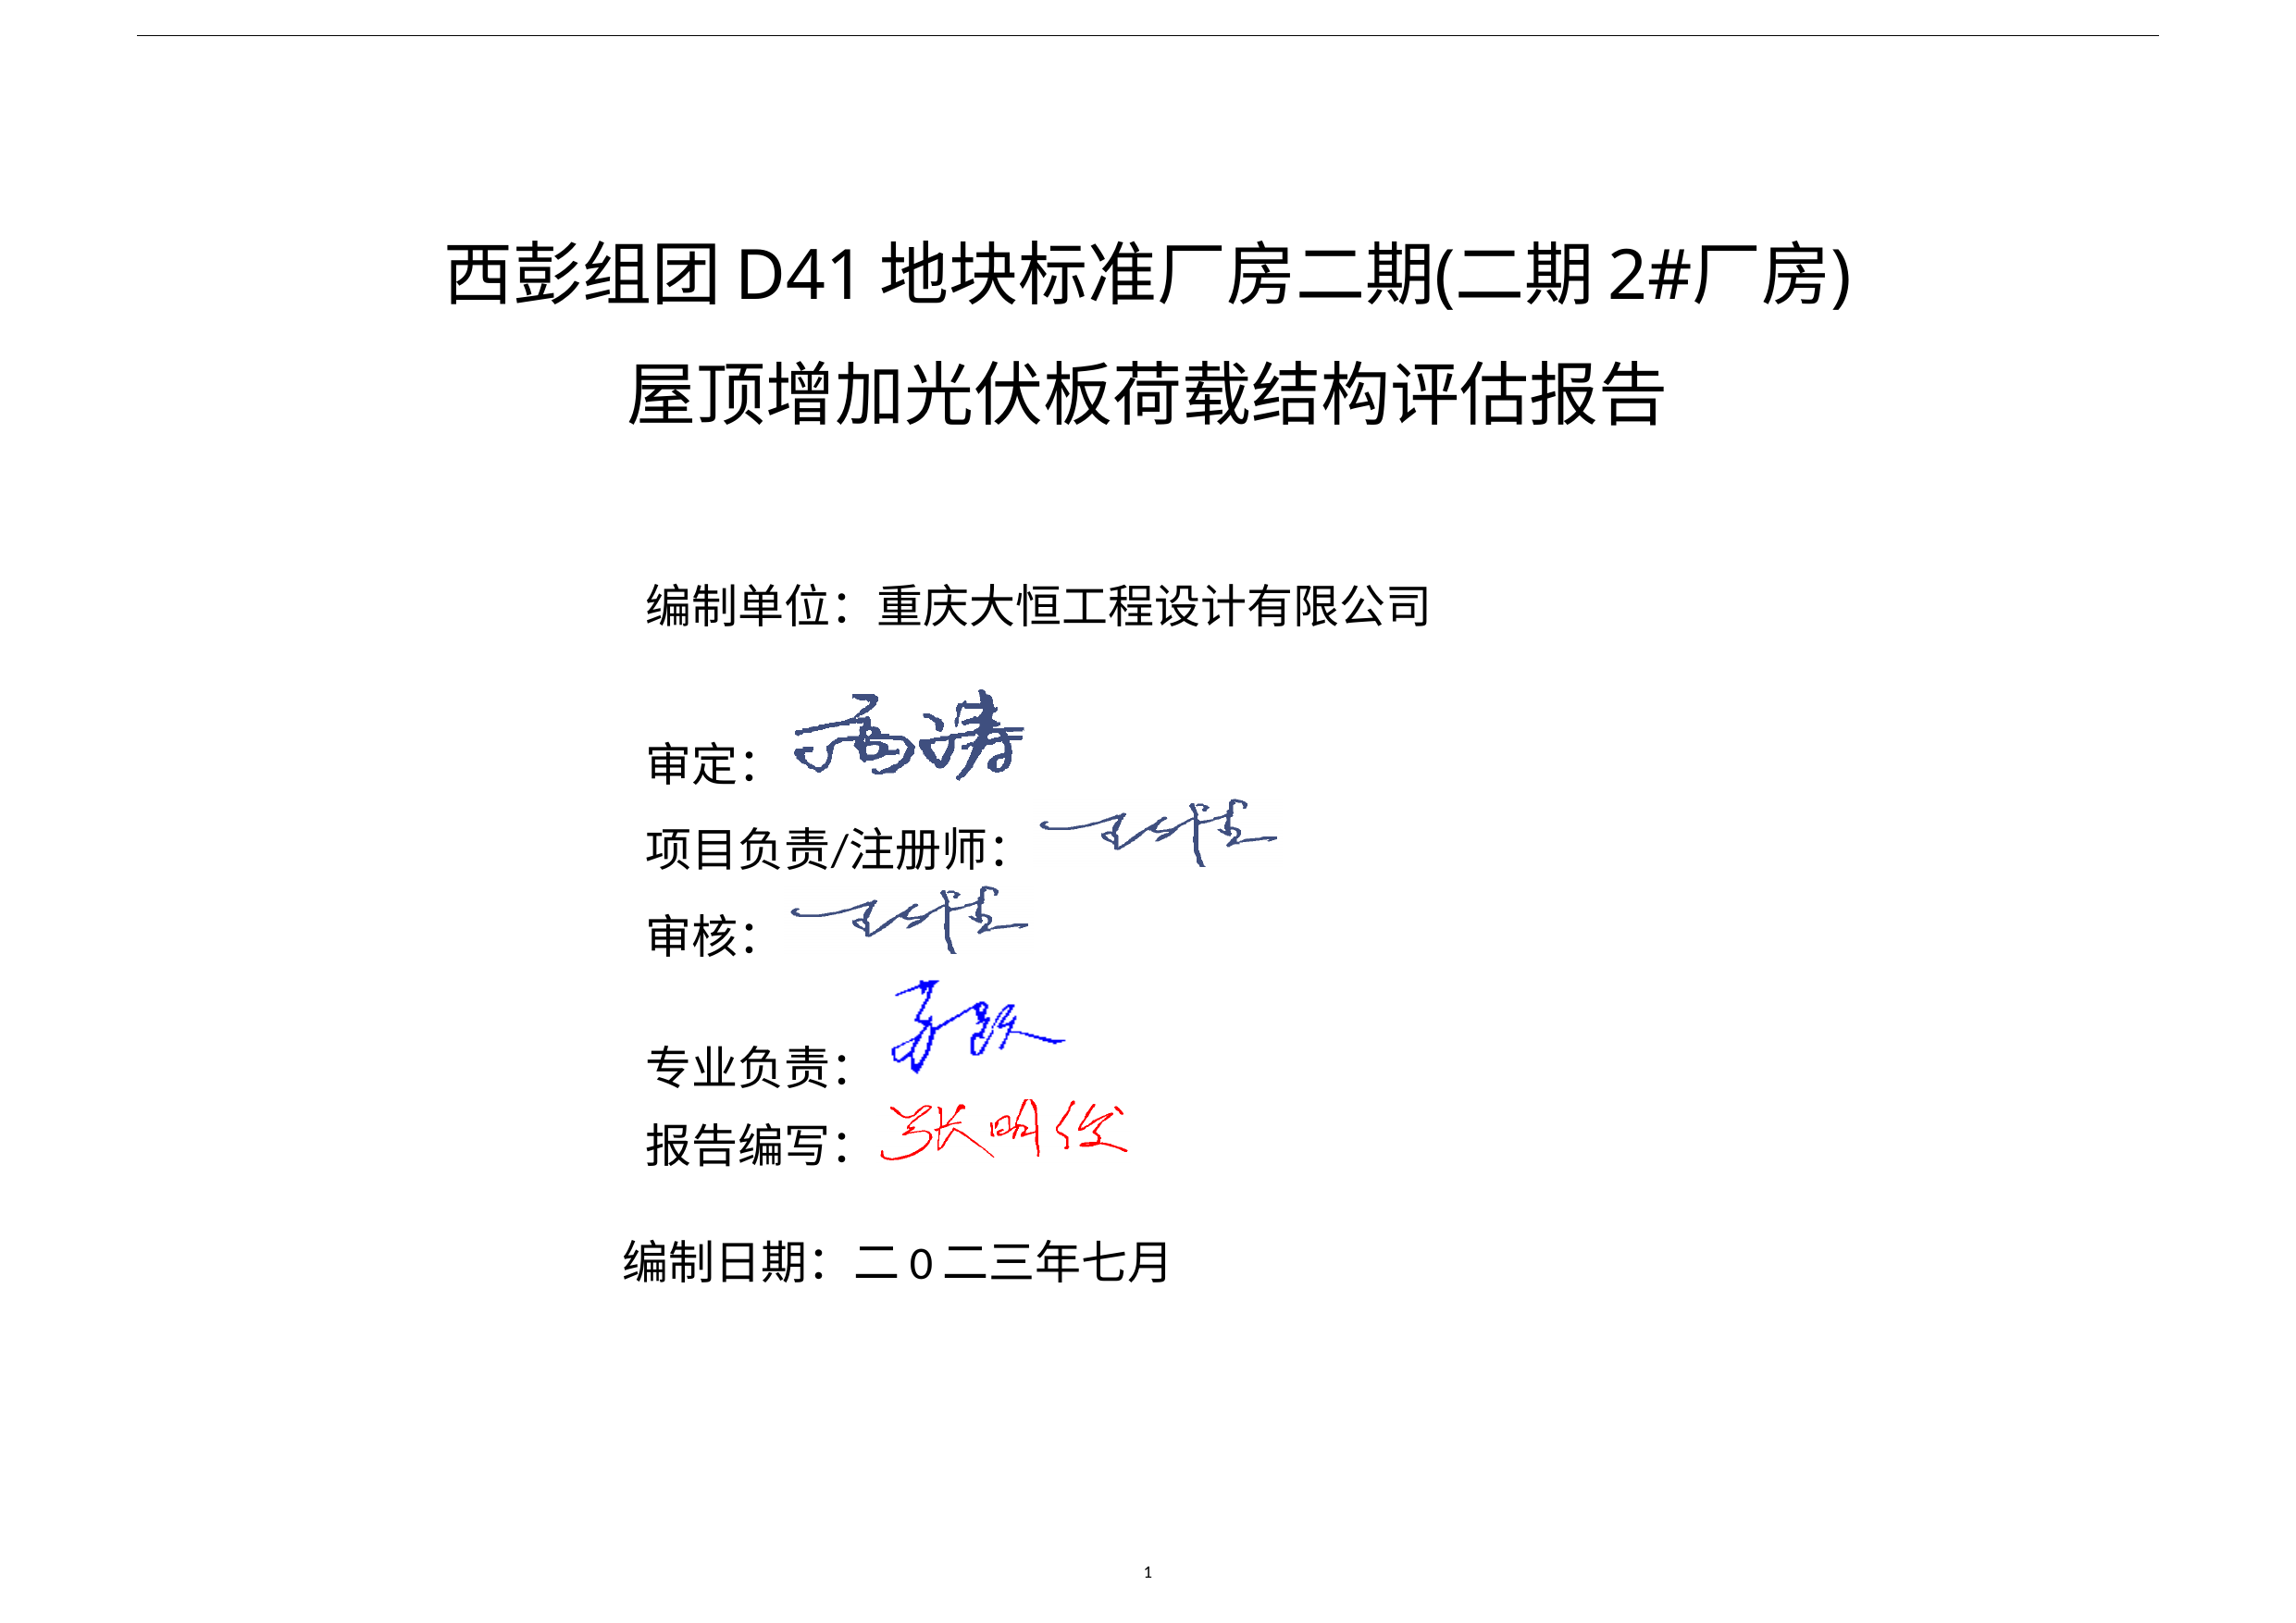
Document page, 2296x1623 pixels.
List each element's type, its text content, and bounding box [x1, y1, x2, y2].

picture [784, 885, 1034, 954]
text 西彭组团D41地块标准厂房二期(二期2#厂房) [137, 215, 2159, 324]
text 编制单位：重庆大恒工程设计有限公司 [137, 565, 2159, 641]
picture [1033, 797, 1283, 867]
text 报告编写： [137, 1100, 2159, 1176]
picture [876, 971, 1076, 1085]
text 审核： [137, 882, 2159, 970]
picture [876, 1099, 1131, 1163]
text 审定： [137, 687, 2159, 795]
text 专业负责： [137, 970, 2159, 1100]
text 项目负责/注册师： [137, 795, 2159, 882]
text 编制日期：二0二三年七月 [137, 1221, 2159, 1297]
picture [784, 686, 1030, 782]
text 屋顶增加光伏板荷载结构评估报告 [137, 335, 2159, 444]
